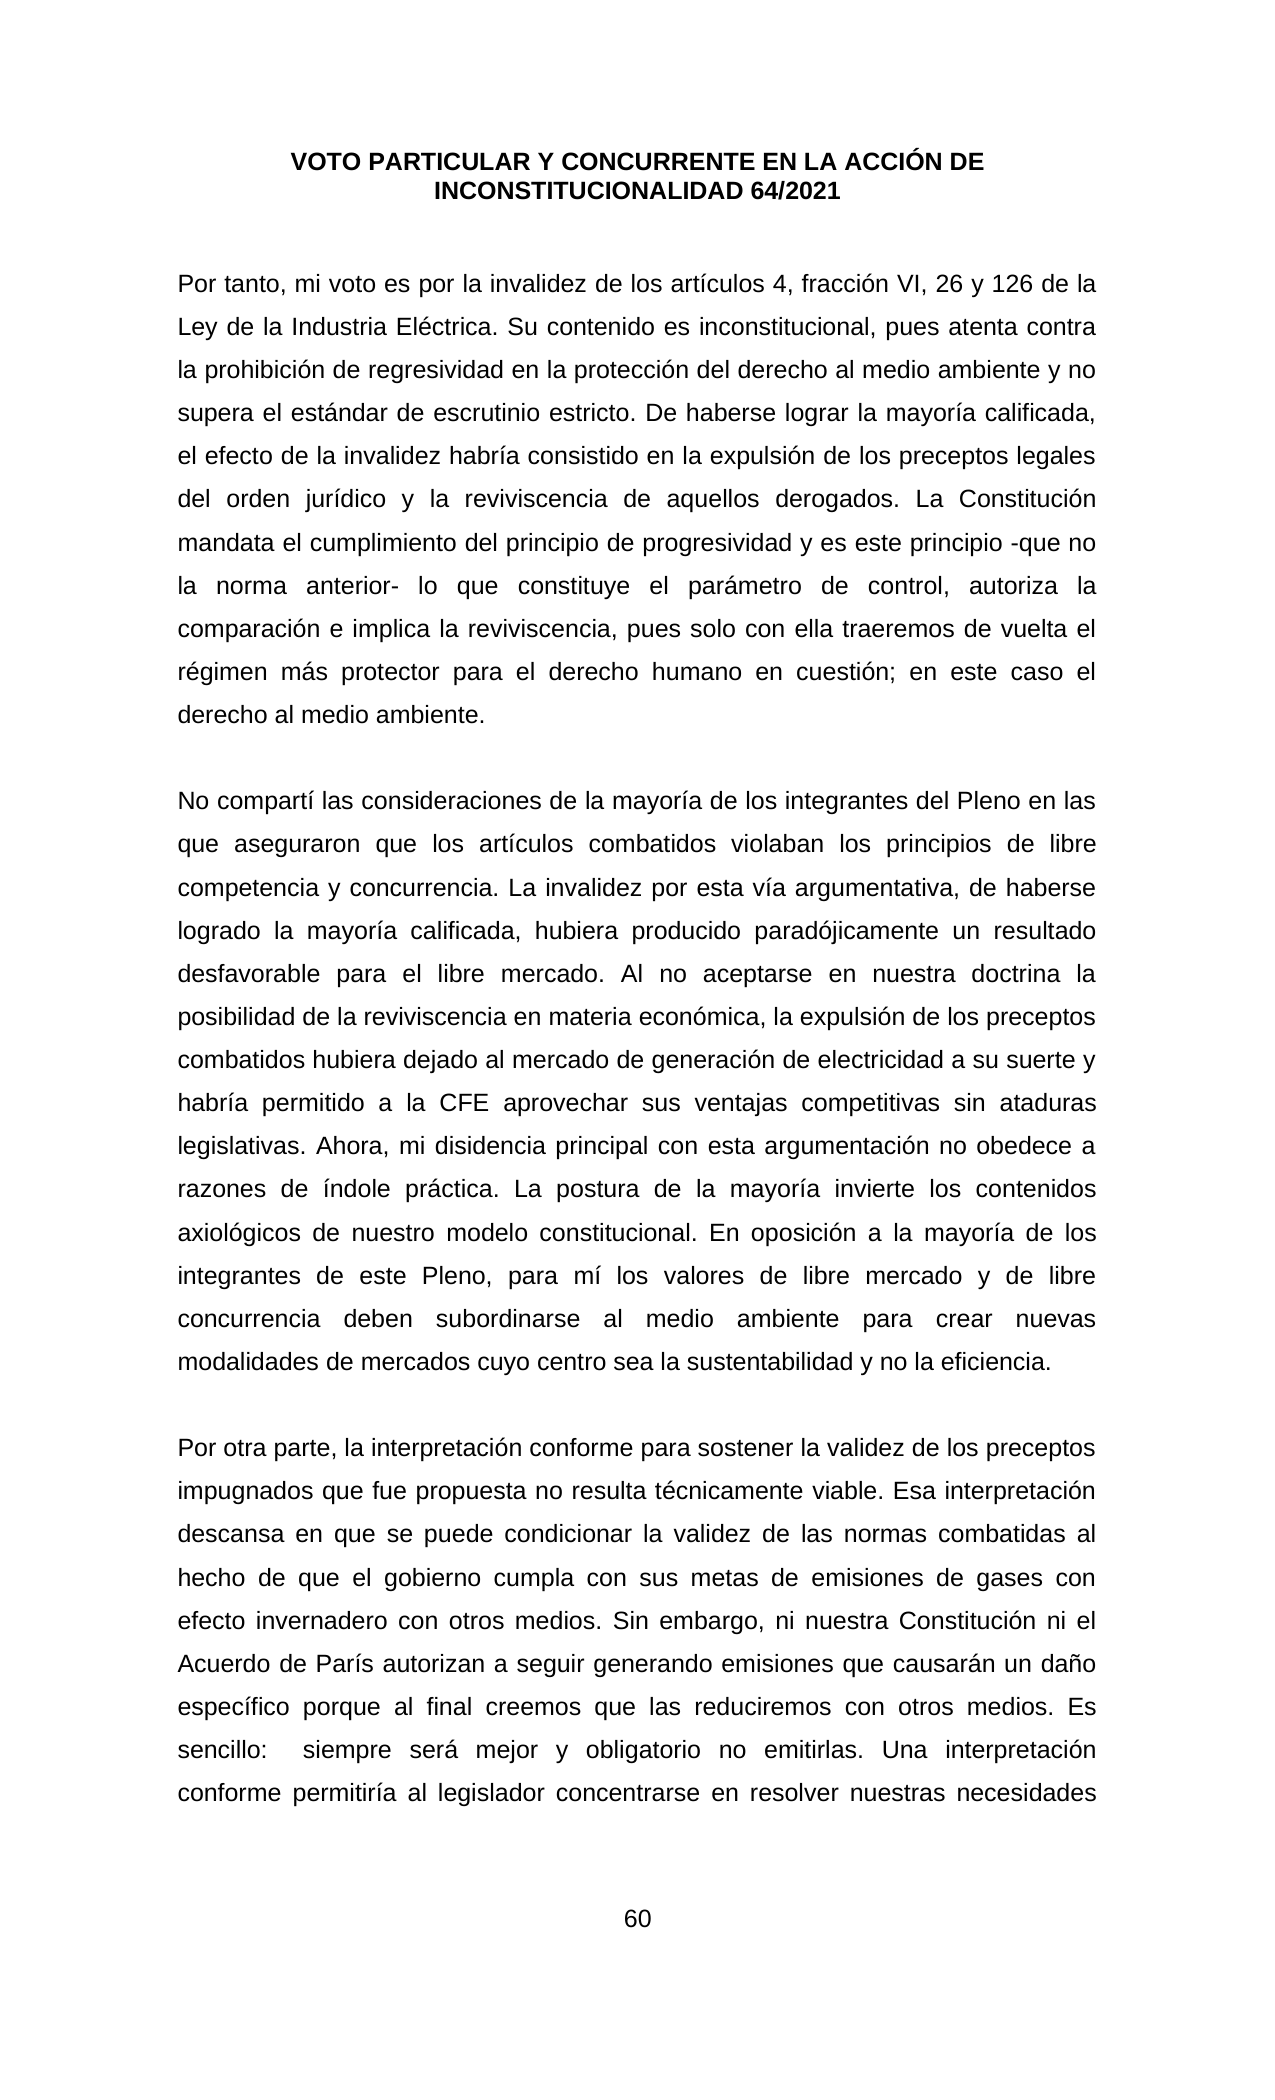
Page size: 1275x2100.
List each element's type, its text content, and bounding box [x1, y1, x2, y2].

text Por tanto, mi voto es por la invalidez de los artículos 4, fracción VI, 26 y 126 de la Ley de la Industria Eléctrica. Su contenido es inconstitucional, pues atenta contra la prohibición de regresividad en la protección del derecho al medio ambiente y no supera el estándar de escrutinio estricto. De haberse lograr la mayoría calificada, el efecto de la invalidez habría consistido en la expulsión de los preceptos legales del orden jurídico y la reviviscencia de aquellos derogados. La Constitución mandata el cumplimiento del principio de progresividad y es este principio -que no la norma anterior- lo que constituye el parámetro de control, autoriza la comparación e implica la reviviscencia, pues solo con ella traeremos de vuelta el régimen más protector para el derecho humano en cuestión; en este caso el derecho al medio ambiente. [177, 269, 1098, 729]
text No compartí las consideraciones de la mayoría de los integrantes del Pleno en las que aseguraron que los artículos combatidos violaban los principios de libre competencia y concurrencia. La invalidez por esta vía argumentativa, de haberse logrado la mayoría calificada, hubiera producido paradójicamente un resultado desfavorable para el libre mercado. Al no aceptarse en nuestra doctrina la posibilidad de la reviviscencia en materia económica, la expulsión de los preceptos combatidos hubiera dejado al mercado de generación de electricidad a su suerte y habría permitido a la CFE aprovechar sus ventajas competitivas sin ataduras legislativas. Ahora, mi disidencia principal con esta argumentación no obedece a razones de índole práctica. La postura de la mayoría invierte los contenidos axiológicos de nuestro modelo constitucional. En oposición a la mayoría de los integrantes de este Pleno, para mí los valores de libre mercado y de libre concurrencia deben subordinarse al medio ambiente para crear nuevas modalidades de mercados cuyo centro sea la sustentabilidad y no la eficiencia. [177, 786, 1098, 1376]
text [177, 1433, 1098, 1807]
